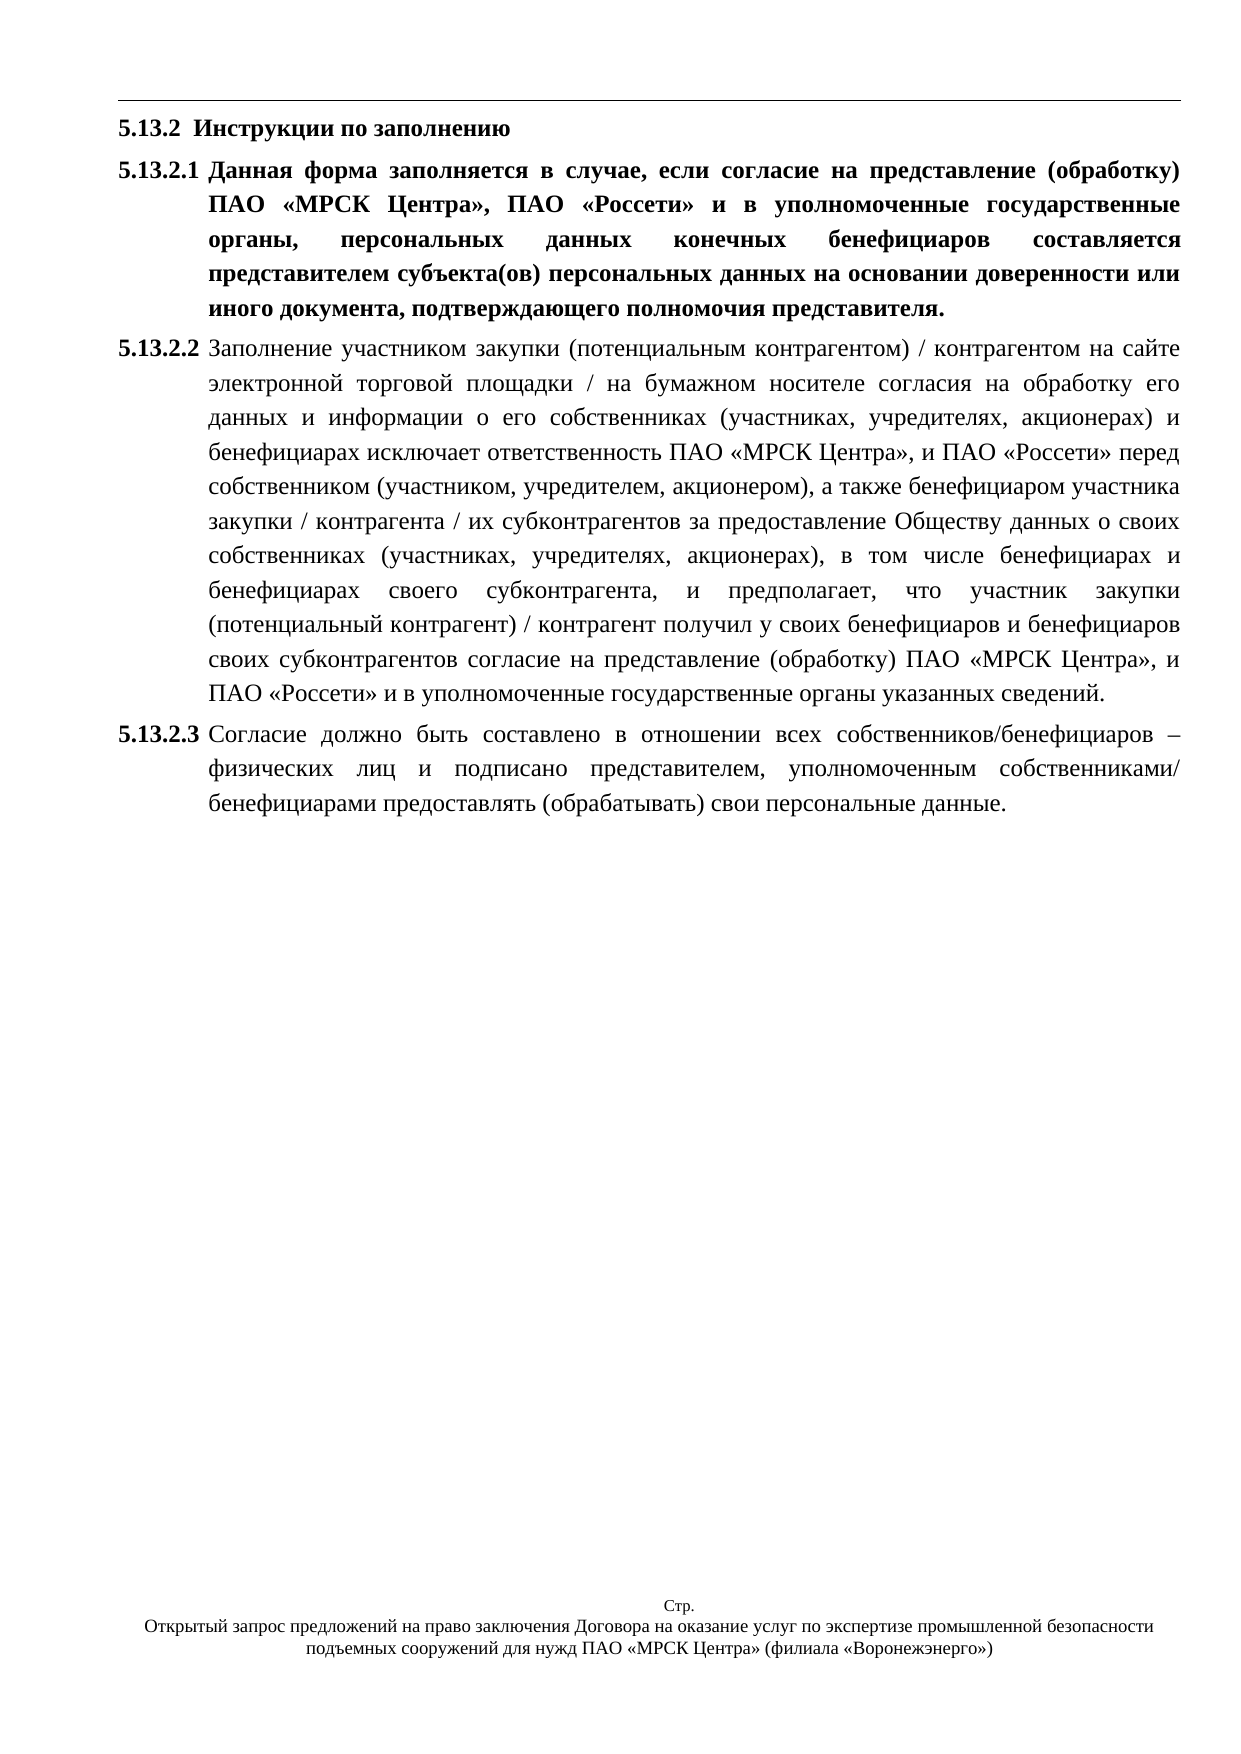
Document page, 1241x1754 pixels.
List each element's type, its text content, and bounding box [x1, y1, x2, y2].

list Согласие должно быть составлено в отношении всех собственников/бенефициаров – физических лиц и подписано представителем, уполномоченным собственниками/ бенефициарами предоставлять (обрабатывать) свои персональные данные. [118, 719, 1181, 817]
list Данная форма заполняется в случае, если согласие на представление (обработку) ПАО «МРСК Центра», ПАО «Россети» и в уполномоченные государственные органы, персональных данных конечных бенефициаров составляется представителем субъекта(ов) персональных данных на основании доверенности или иного документа, подтверждающего полномочия представителя. [118, 155, 1181, 321]
list Заполнение участником закупки (потенциальным контрагентом) / контрагентом на сайте электронной торговой площадки / на бумажном носителе согласия на обработку его данных и информации о его собственниках (участниках, учредителях, акционерах) и бенефициарах исключает ответственность ПАО «МРСК Центра», и ПАО «Россети» перед собственником (участником, учредителем, акционером), а также бенефициаром участника закупки / контрагента / их субконтрагентов за предоставление Обществу данных о своих собственниках (участниках, учредителях, акционерах), в том числе бенефициарах и бенефициарах своего субконтрагента, и предполагает, что участник закупки (потенциальный контрагент) / контрагент получил у своих бенефициаров и бенефициаров своих субконтрагентов согласие на представление (обработку) ПАО «МРСК Центра», и ПАО «Россети» и в уполномоченные государственные органы указанных сведений. [118, 333, 1181, 707]
subtitle Инструкции по заполнению [118, 113, 1181, 142]
